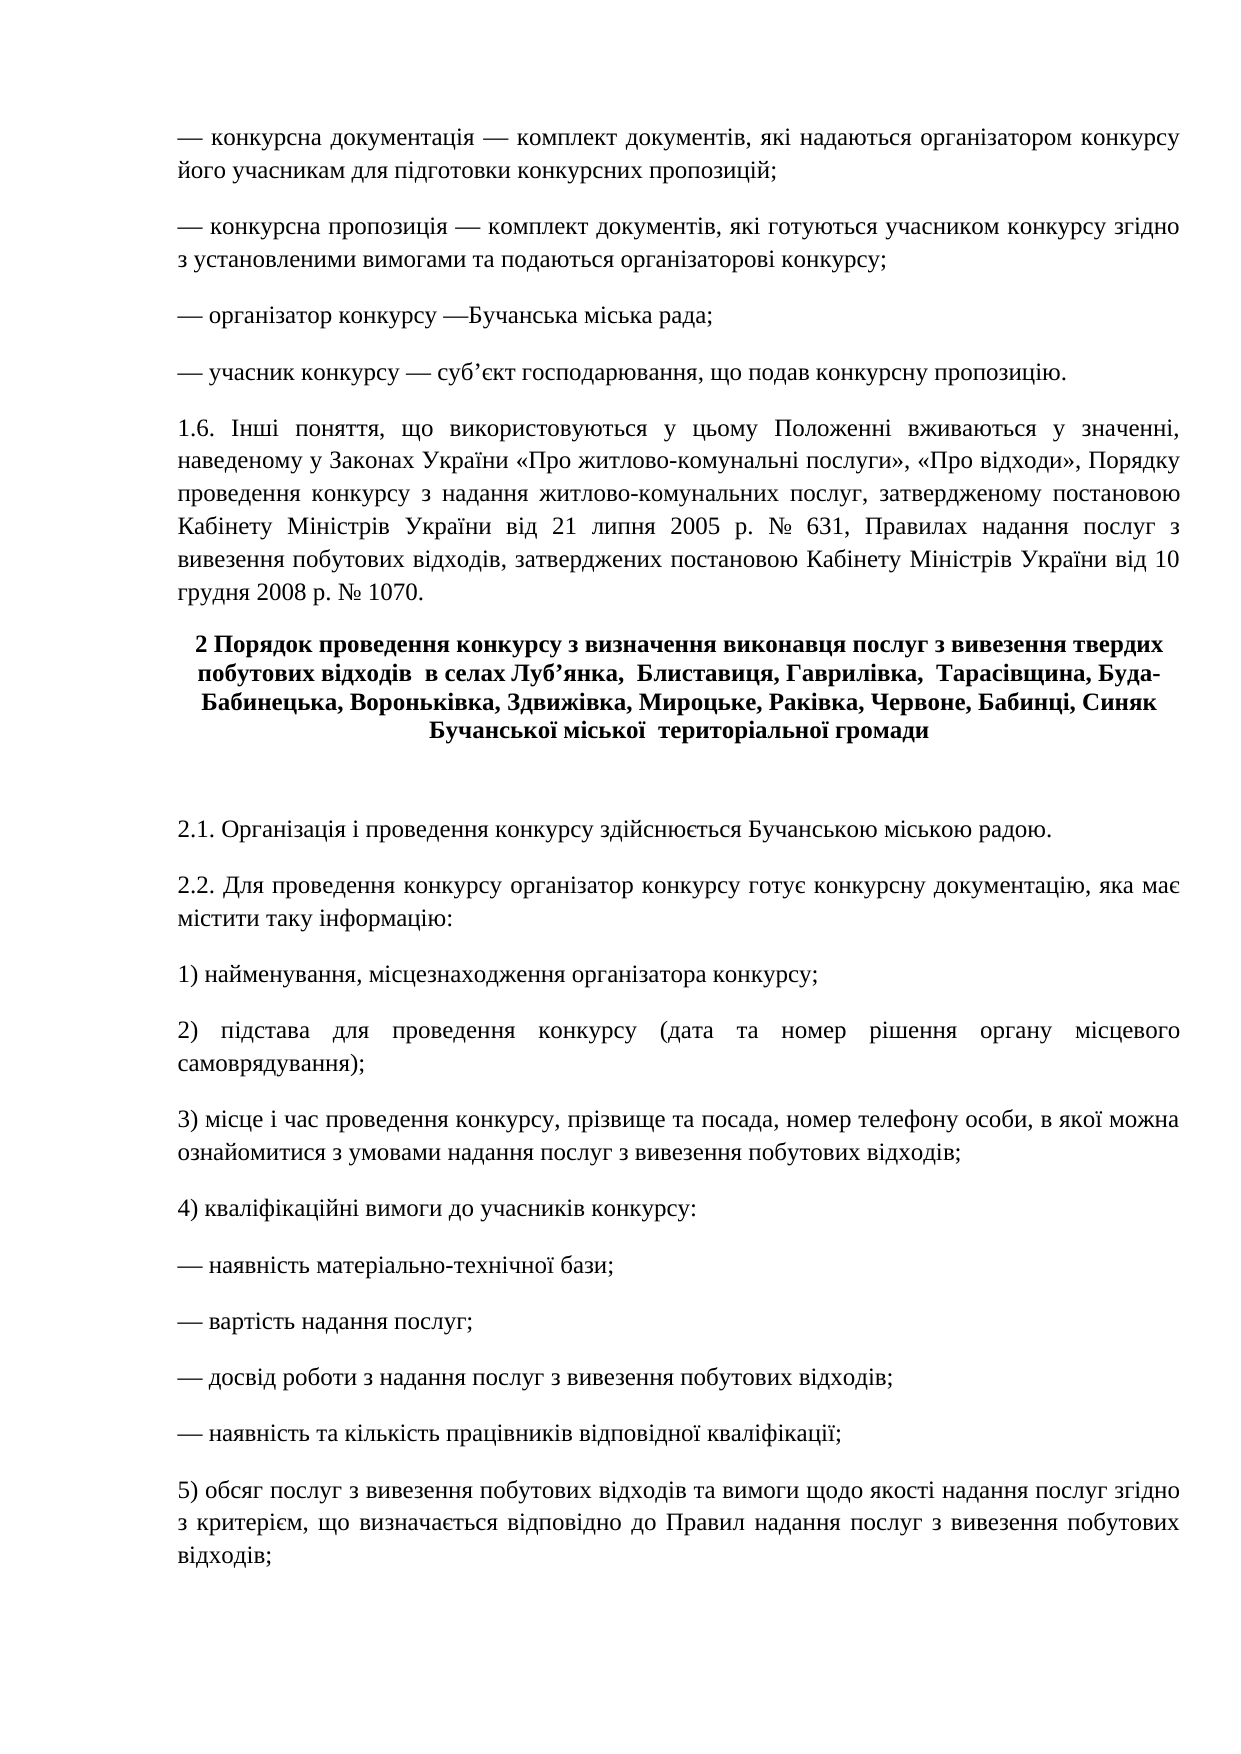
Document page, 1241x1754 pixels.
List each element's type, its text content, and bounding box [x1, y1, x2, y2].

text 3) місце і час проведення конкурсу, прізвище та посада, номер телефону особи, в якої можна ознайомитися з умовами надання послуг з вивезення побутових відходів; [177, 1100, 1181, 1166]
text 1) найменування, місцезнаходження організатора конкурсу; [177, 955, 1181, 988]
text 2.1. Організація і проведення конкурсу здійснюється Бучанською міською радою. [177, 810, 1181, 842]
text 2.2. Для проведення конкурсу організатор конкурсу готує конкурсну документацію, яка має містити таку інформацію: [177, 866, 1181, 932]
text 4) кваліфікаційні вимоги до учасників конкурсу: [177, 1189, 1181, 1222]
text 2) підстава для проведення конкурсу (дата та номер рішення органу місцевого самоврядування); [177, 1011, 1181, 1077]
text — вартість надання послуг; [177, 1302, 1181, 1335]
text — конкурсна документація — комплект документів, які надаються організатором конкурсу його учасникам для підготовки конкурсних пропозицій; [177, 118, 1181, 184]
text 2 Порядок проведення конкурсу з визначення виконавця послуг з вивезення твердих побутових відходів в селах Луб’янка, Блиставиця, Гаврилівка, Тарасівщина, Буда-Бабинецька, Вороньківка, Здвижівка, Мироцьке, Раківка, Червоне, Бабинці, Синяк Бучанської міської територіальної громади [177, 629, 1181, 744]
text — досвід роботи з надання послуг з вивезення побутових відходів; [177, 1358, 1181, 1391]
text — учасник конкурсу — суб’єкт господарювання, що подав конкурсну пропозицію. [177, 352, 1181, 385]
text — організатор конкурсу —Бучанська міська рада; [177, 296, 1181, 329]
text — конкурсна пропозиція — комплект документів, які готуються учасником конкурсу згідно з установленими вимогами та подаються організаторові конкурсу; [177, 207, 1181, 273]
text 5) обсяг послуг з вивезення побутових відходів та вимоги щодо якості надання послуг згідно з критерієм, що визначається відповідно до Правил надання послуг з вивезення побутових відходів; [177, 1471, 1181, 1569]
text — наявність та кількість працівників відповідної кваліфікації; [177, 1414, 1181, 1447]
text — наявність матеріально-технічної бази; [177, 1246, 1181, 1278]
text 1.6. Інші поняття, що використовуються у цьому Положенні вживаються у значенні, наведеному у Законах України «Про житлово-комунальні послуги», «Про відходи», Порядку проведення конкурсу з надання житлово-комунальних послуг, затвердженому постановою Кабінету Міністрів України від 21 липня 2005 р. № 631, Правилах надання послуг з вивезення побутових відходів, затверджених постановою Кабінету Міністрів України від 10 грудня 2008 р. № 1070. [177, 409, 1181, 606]
